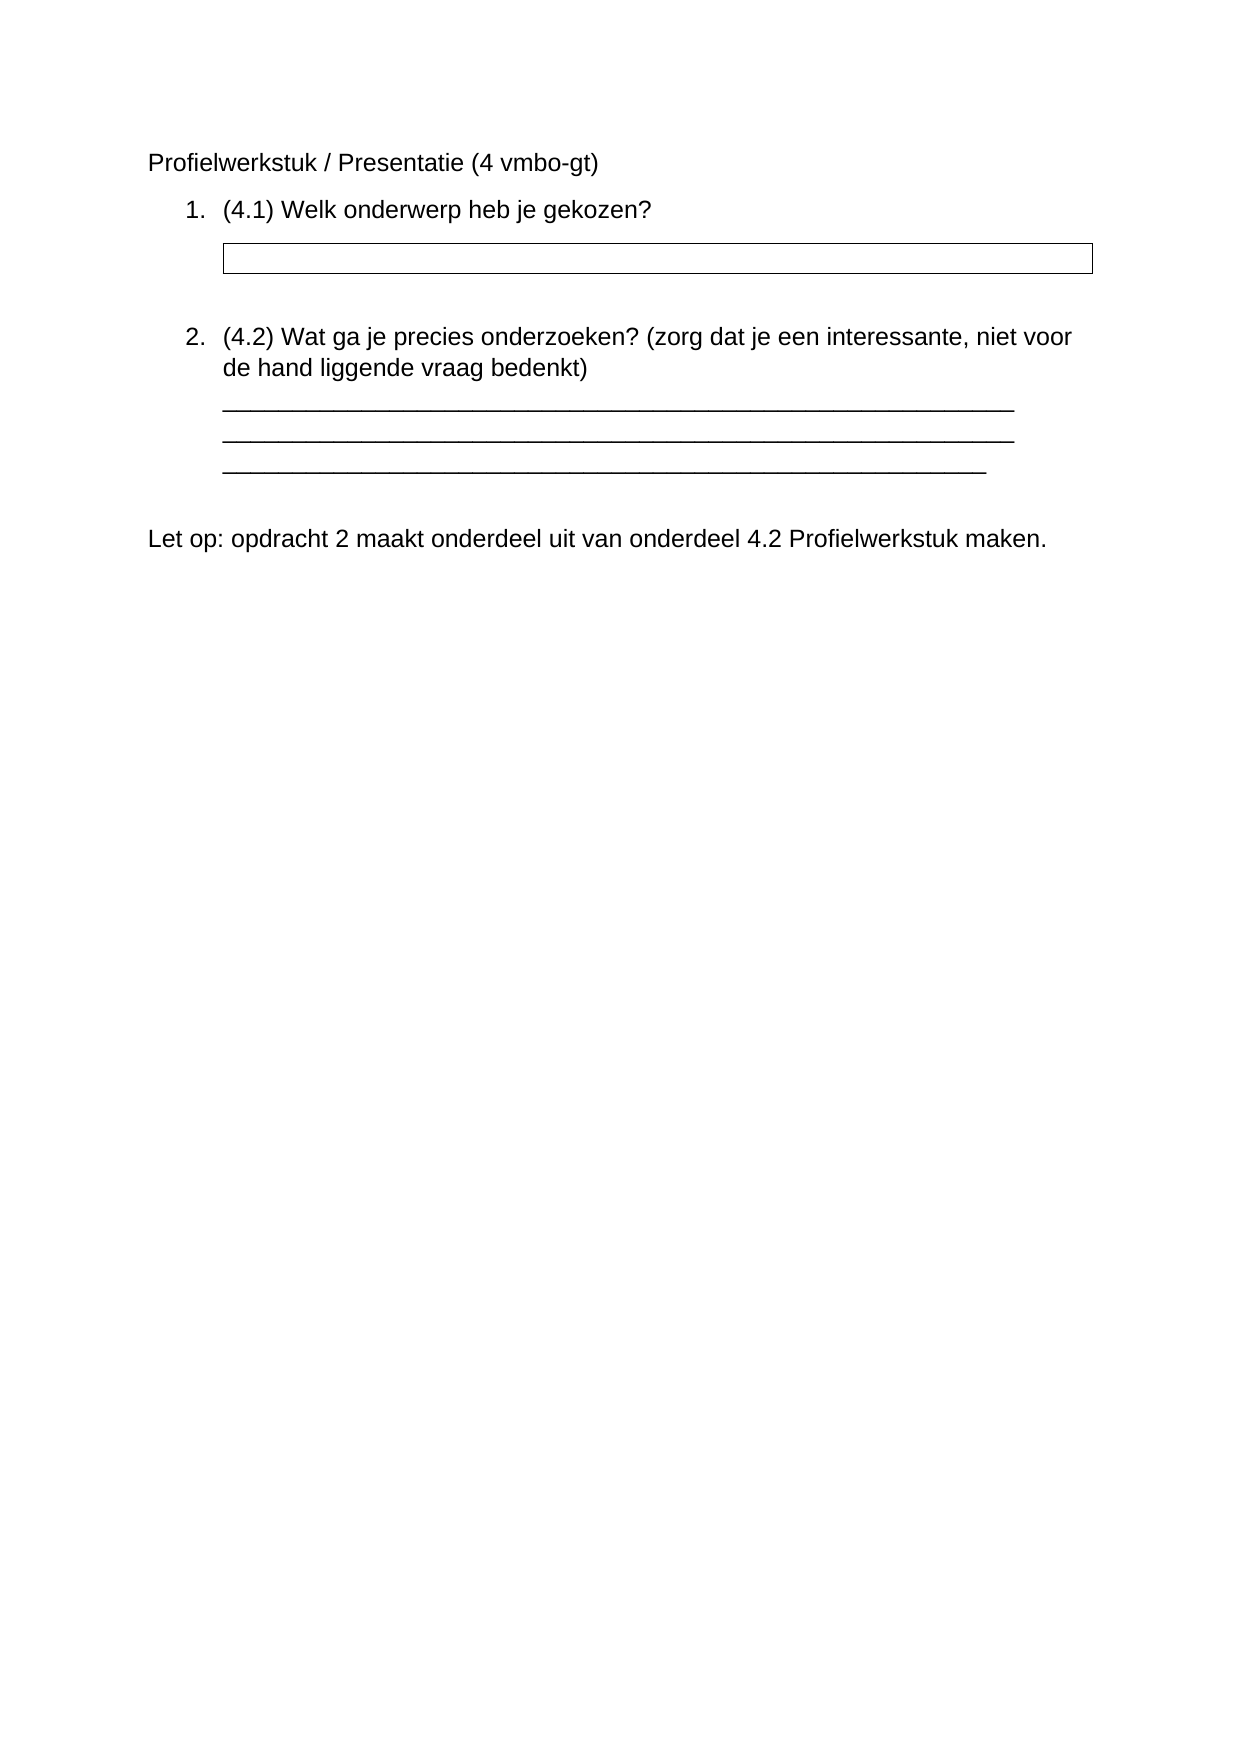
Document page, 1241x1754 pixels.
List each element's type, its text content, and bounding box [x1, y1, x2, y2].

text Let op: opdracht 2 maakt onderdeel uit van onderdeel 4.2 Profielwerkstuk maken. [148, 493, 1093, 553]
list (4.1) Welk onderwerp heb je gekozen? [185, 195, 1093, 224]
list (4.2) Wat ga je precies onderzoeken? (zorg dat je een interessante, niet voor de hand liggende vraag bedenkt) _________________________________________________________ _________________________________________________________ _______________________________________________________ [185, 322, 1093, 474]
table_header [224, 244, 1092, 273]
text Profielwerkstuk / Presentatie (4 vmbo-gt) [148, 148, 1093, 176]
